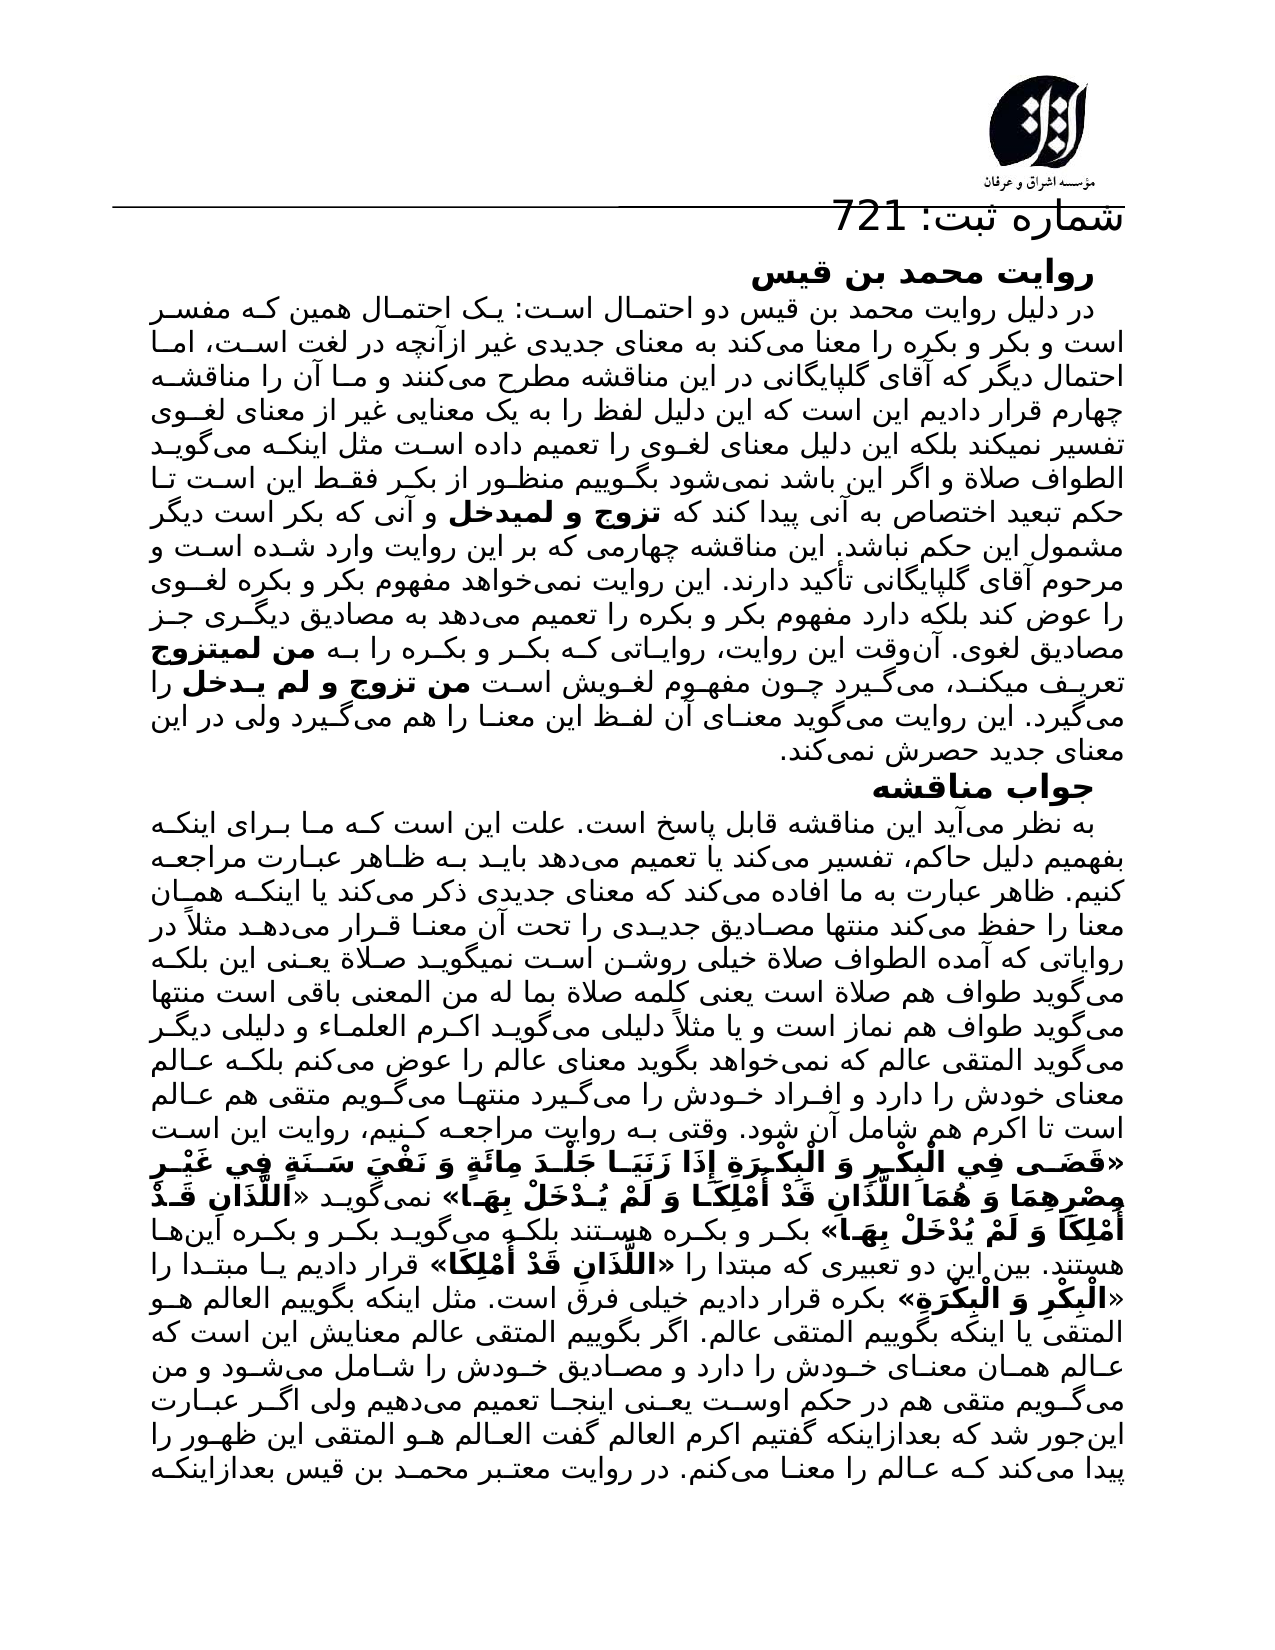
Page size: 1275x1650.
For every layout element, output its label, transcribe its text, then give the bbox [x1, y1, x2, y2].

picture [980, 75, 1096, 192]
text روایت محمد بن قیس [150, 253, 1125, 292]
text در دلیل روایت محمد بن قیس دو احتمال است: یک احتمال همین که مفسر است و بکر و بکره را معنا می‌کند به معنای جدیدی غیر ازآنچه در لغت است، اما احتمال دیگر که آقای گلپایگانی در این مناقشه‌ مطرح می‌کنند و ما آن را مناقشه چهارم قرار دادیم این است که این دلیل لفظ را به یک معنایی غیر از معنای لغوی تفسیر نمیکند بلکه این دلیل معنای لغوی را تعمیم داده است مثل‌ اینکه می‌گوید الطواف صلاة و اگر این باشد نمی‌شود بگوییم منظور از بکر فقط این است تا حکم تبعید اختصاص به آنی پیدا کند که تزوج و لمیدخل و آنی که بکر است دیگر مشمول این حکم نباشد. این مناقشه چهارمی که بر این روایت وارد شده است و مرحوم آقای گلپایگانی تأکید دارند. این روایت نمی‌خواهد مفهوم بکر و بکره لغوی را عوض کند بلکه دارد مفهوم بکر و بکره را تعمیم می‌دهد به مصادیق دیگری جز مصادیق لغوی. آن‌وقت این روایت، روایاتی که بکر و بکره را به من لمیتزوج تعریف میکند، می‌گیرد چون مفهوم لغویش است من تزوج و لم یدخل را می‌گیرد. این روایت می‌گوید معنای آن لفظ این معنا را هم می‌گیرد ولی در این معنای جدید حصرش نمی‌کند. [150, 292, 1125, 767]
text جواب مناقشه [150, 767, 1125, 806]
